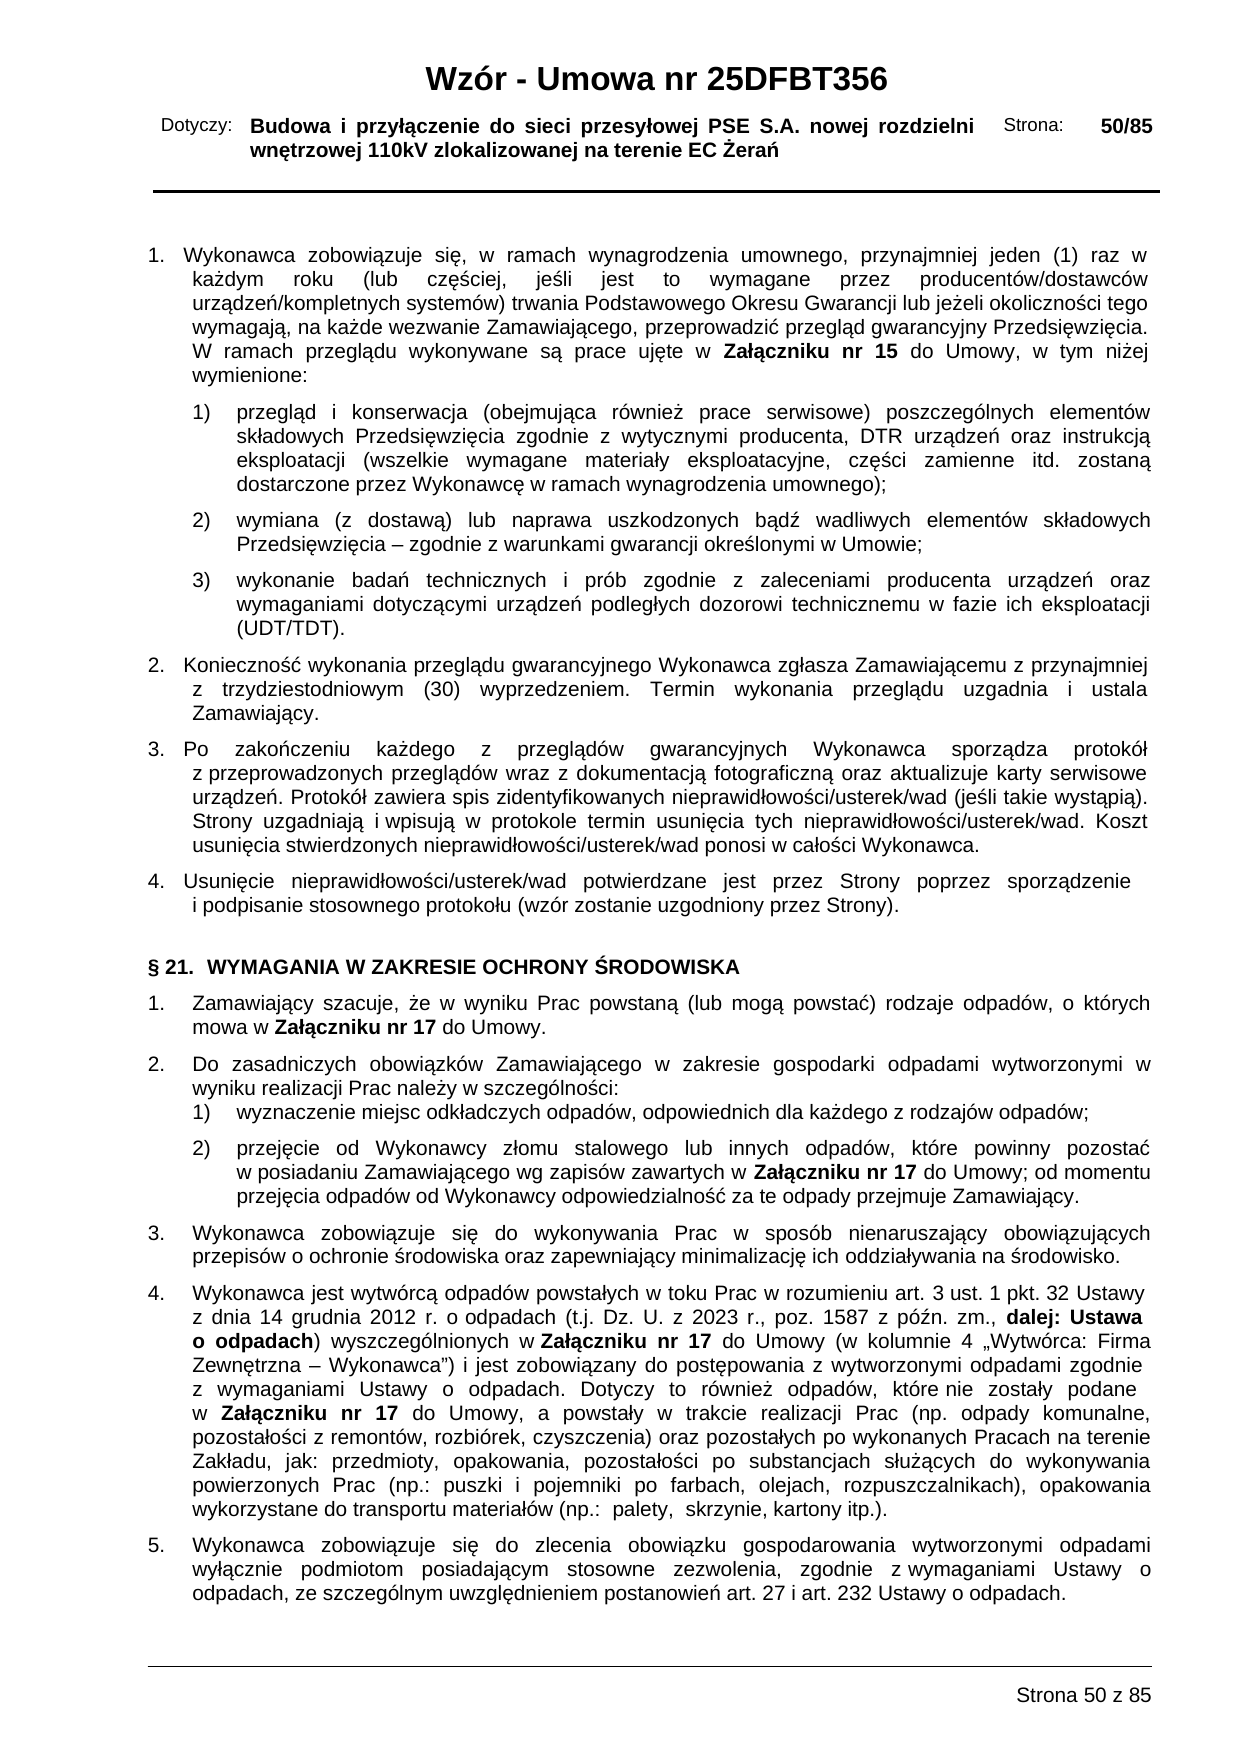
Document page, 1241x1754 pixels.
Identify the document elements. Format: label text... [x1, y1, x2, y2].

list wyznaczenie miejsc odkładczych odpadów, odpowiednich dla każdego z rodzajów odpadów; [192, 1099, 1152, 1123]
subtitle Konieczność wykonania przeglądu gwarancyjnego Wykonawca zgłasza Zamawiającemu z przynajmniej z trzydziestodniowym (30) wyprzedzeniem. Termin wykonania przeglądu uzgadnia i ustala Zamawiający. [148, 653, 1149, 724]
list wymiana (z dostawą) lub naprawa uszkodzonych bądź wadliwych elementów składowych Przedsięwzięcia – zgodnie z warunkami gwarancji określonymi w Umowie; [192, 508, 1152, 556]
subtitle Usunięcie nieprawidłowości/usterek/wad potwierdzane jest przez Strony poprzez sporządzenie i podpisanie stosownego protokołu (wzór zostanie uzgodniony przez Strony). [148, 869, 1149, 917]
list przegląd i konserwacja (obejmująca również prace serwisowe) poszczególnych elementów składowych Przedsięwzięcia zgodnie z wytycznymi producenta, DTR urządzeń oraz instrukcją eksploatacji (wszelkie wymagane materiały eksploatacyjne, części zamienne itd. zostaną dostarczone przez Wykonawcę w ramach wynagrodzenia umownego); [192, 399, 1152, 495]
list Do zasadniczych obowiązków Zamawiającego w zakresie gospodarki odpadami wytworzonymi w wyniku realizacji Prac należy w szczególności: [148, 1052, 1152, 1099]
list przejęcie od Wykonawcy złomu stalowego lub innych odpadów, które powinny pozostać w posiadaniu Zamawiającego wg zapisów zawartych w Załączniku nr 17 do Umowy; od momentu przejęcia odpadów od Wykonawcy odpowiedzialność za te odpady przejmuje Zamawiający. [192, 1136, 1152, 1208]
list Wykonawca zobowiązuje się do zlecenia obowiązku gospodarowania wytworzonymi odpadami wyłącznie podmiotom posiadającym stosowne zezwolenia, zgodnie z wymaganiami Ustawy o odpadach, ze szczególnym uwzględnieniem postanowień art. 27 i art. 232 Ustawy o odpadach. [148, 1533, 1152, 1605]
list Wykonawca jest wytwórcą odpadów powstałych w toku Prac w rozumieniu art. 3 ust. 1 pkt. 32 Ustawy z dnia 14 grudnia 2012 r. o odpadach (t.j. Dz. U. z 2023 r., poz. 1587 z późn. zm., dalej: Ustawa o odpadach) wyszczególnionych w Załączniku nr 17 do Umowy (w kolumnie 4 „Wytwórca: Firma Zewnętrzna – Wykonawca”) i jest zobowiązany do postępowania z wytworzonymi odpadami zgodnie z wymaganiami Ustawy o odpadach. Dotyczy to również odpadów, które nie zostały podane w Załączniku nr 17 do Umowy, a powstały w trakcie realizacji Prac (np. odpady komunalne, pozostałości z remontów, rozbiórek, czyszczenia) oraz pozostałych po wykonanych Pracach na terenie Zakładu, jak: przedmioty, opakowania, pozostałości po substancjach służących do wykonywania powierzonych Prac (np.: puszki i pojemniki po farbach, olejach, rozpuszczalnikach), opakowania wykorzystane do transportu materiałów (np.: palety, skrzynie, kartony itp.). [148, 1281, 1152, 1520]
subtitle wymagania w zakresie ochrony środowiska [148, 955, 1152, 979]
list Zamawiający szacuje, że w wyniku Prac powstaną (lub mogą powstać) rodzaje odpadów, o których mowa w Załączniku nr 17 do Umowy. [148, 991, 1152, 1039]
list Wykonawca zobowiązuje się do wykonywania Prac w sposób nienaruszający obowiązujących przepisów o ochronie środowiska oraz zapewniający minimalizację ich oddziaływania na środowisko. [148, 1220, 1152, 1268]
subtitle Po zakończeniu każdego z przeglądów gwarancyjnych Wykonawca sporządza protokół z przeprowadzonych przeglądów wraz z dokumentacją fotograficzną oraz aktualizuje karty serwisowe urządzeń. Protokół zawiera spis zidentyfikowanych nieprawidłowości/usterek/wad (jeśli takie wystąpią). Strony uzgadniają i wpisują w protokole termin usunięcia tych nieprawidłowości/usterek/wad. Koszt usunięcia stwierdzonych nieprawidłowości/usterek/wad ponosi w całości Wykonawca. [148, 737, 1149, 857]
list wykonanie badań technicznych i prób zgodnie z zaleceniami producenta urządzeń oraz wymaganiami dotyczącymi urządzeń podległych dozorowi technicznemu w fazie ich eksploatacji (UDT/TDT). [192, 568, 1152, 640]
subtitle Wykonawca zobowiązuje się, w ramach wynagrodzenia umownego, przynajmniej jeden (1) raz w każdym roku (lub częściej, jeśli jest to wymagane przez producentów/dostawców urządzeń/kompletnych systemów) trwania Podstawowego Okresu Gwarancji lub jeżeli okoliczności tego wymagają, na każde wezwanie Zamawiającego, przeprowadzić przegląd gwarancyjny Przedsięwzięcia. W ramach przeglądu wykonywane są prace ujęte w Załączniku nr 15 do Umowy, w tym niżej wymienione: [148, 243, 1149, 387]
